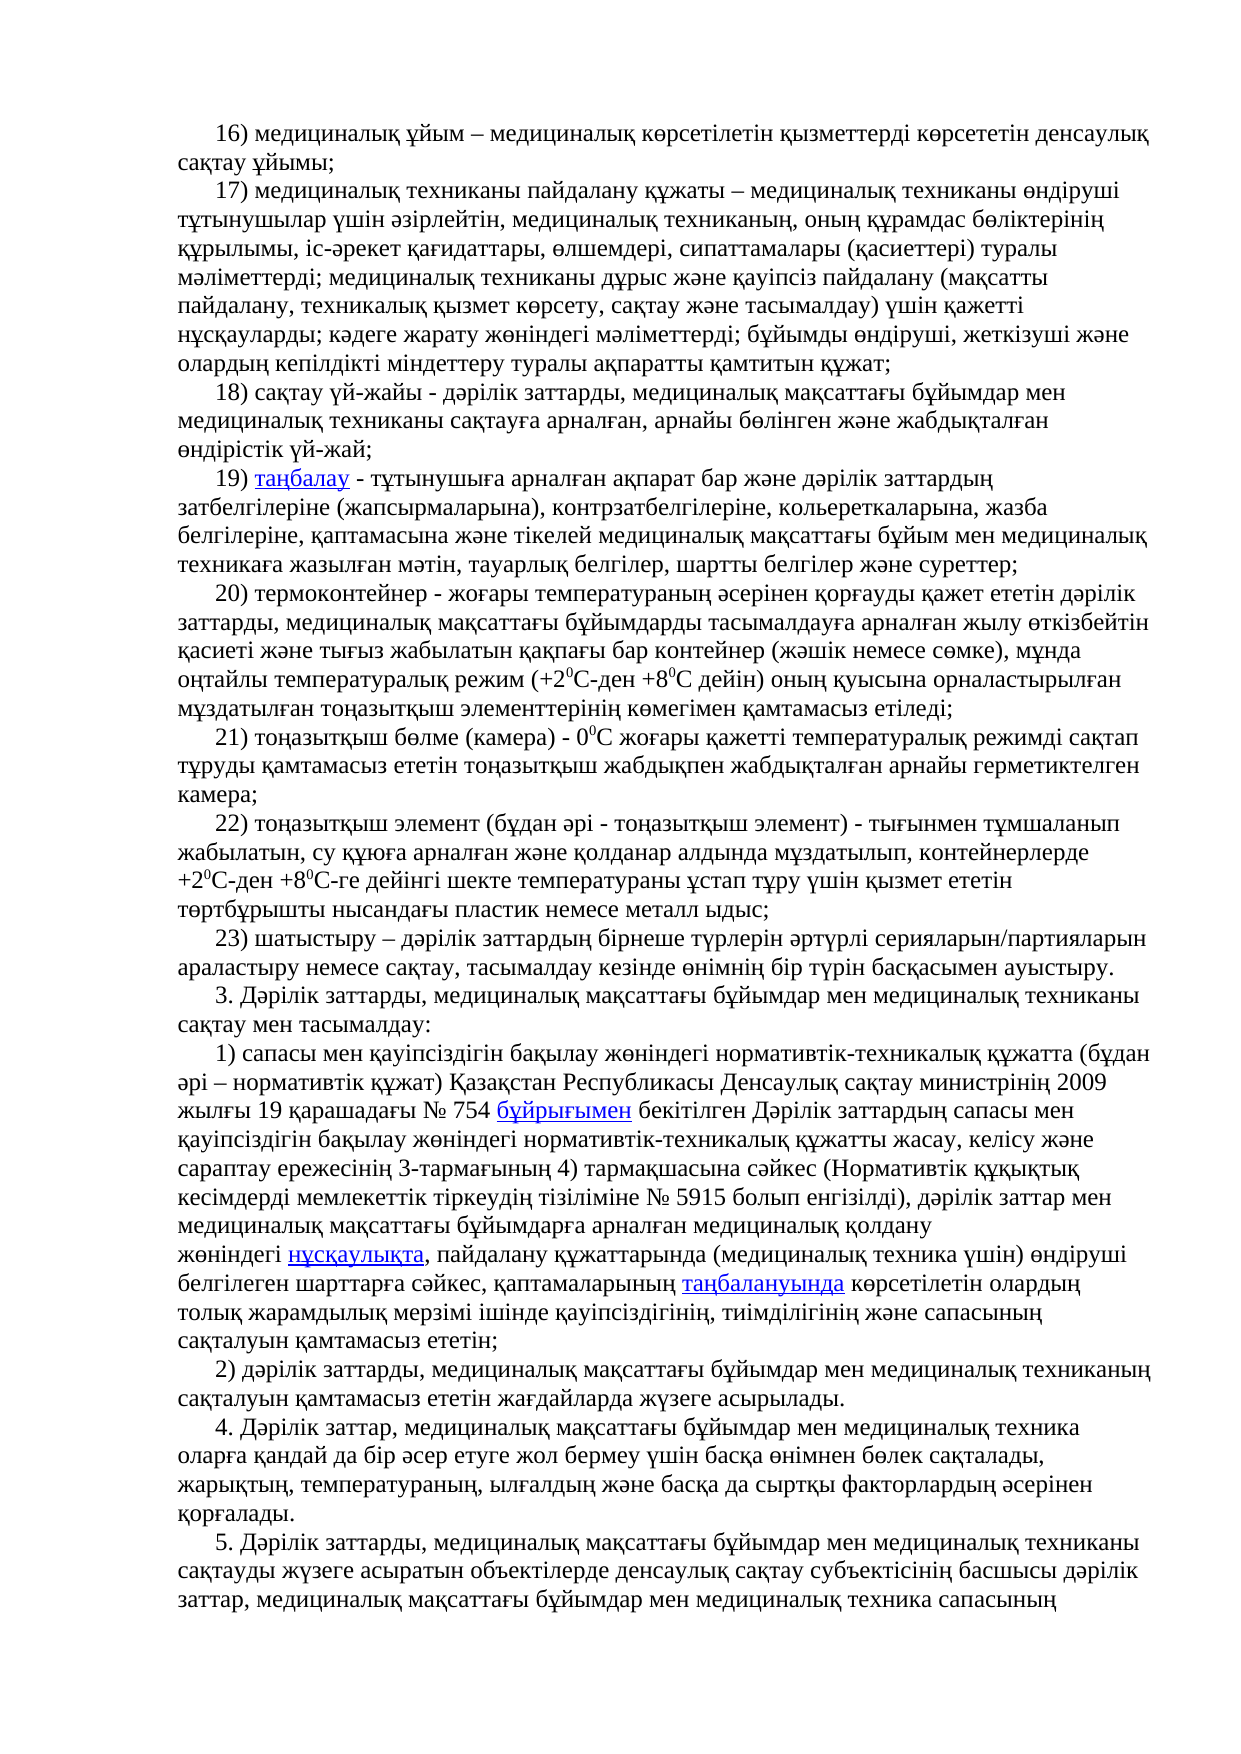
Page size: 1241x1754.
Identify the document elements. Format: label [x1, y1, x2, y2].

text [177, 118, 1152, 1613]
